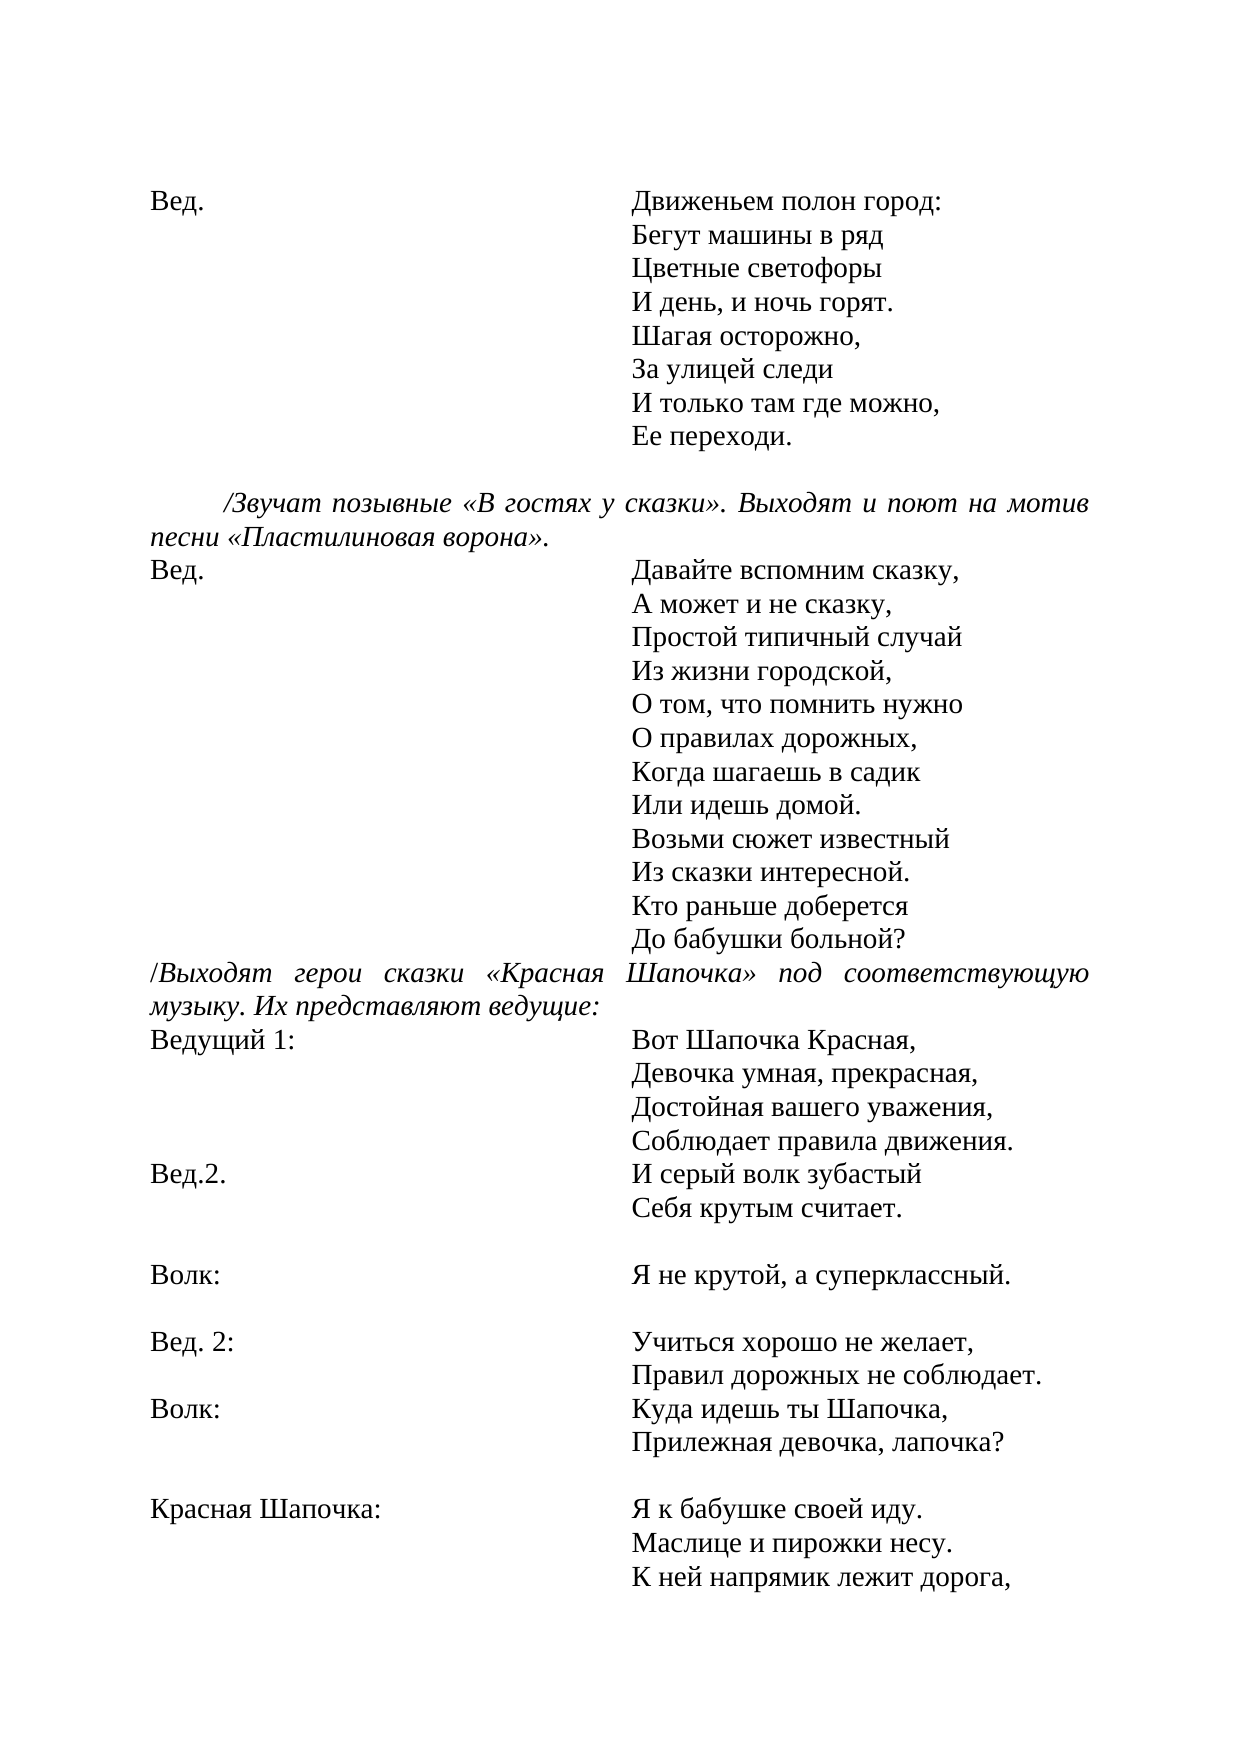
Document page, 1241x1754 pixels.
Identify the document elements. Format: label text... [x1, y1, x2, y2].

table_cell Вед.2. [139, 1156, 620, 1257]
table_cell /Звучат позывные «В гостях у сказки». Выходят и поют на мотив песни «Пластилиновая ворона». [139, 485, 1101, 552]
table_cell Красная Шапочка: [139, 1492, 620, 1592]
table_cell Давайте вспомним сказку, А может и не сказку, Простой типичный случай Из жизни городской, О том, что помнить нужно О правилах дорожных, Когда шагаешь в садик Или идешь домой. Возьми сюжет известный Из сказки интересной. Кто раньше доберется До бабушки больной? [620, 553, 1101, 955]
table_cell Волк: [139, 1257, 620, 1324]
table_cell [620, 1492, 1101, 1592]
table_cell Ведущий 1: [139, 1022, 620, 1156]
table_cell /Выходят герои сказки «Красная Шапочка» под соответствующую музыку. Их представляют ведущие: [139, 955, 1101, 1022]
table_cell Я не крутой, а суперклассный. [620, 1257, 1101, 1324]
table_header Вед. [139, 184, 620, 485]
table_cell Куда идешь ты Шапочка, Прилежная девочка, лапочка? [620, 1391, 1101, 1492]
table_cell Вот Шапочка Красная, Девочка умная, прекрасная, Достойная вашего уважения, Соблюдает правила движения. [620, 1022, 1101, 1156]
table_cell Вед. [139, 553, 620, 955]
table_cell Учиться хорошо не желает, Правил дорожных не соблюдает. [620, 1324, 1101, 1391]
table_cell Вед. 2: [139, 1324, 620, 1391]
table_header Движеньем полон город: Бегут машины в ряд Цветные светофоры И день, и ночь горят. Шагая осторожно, За улицей следи И только там где можно, Ее переходи. [620, 184, 1101, 485]
table_cell Волк: [139, 1391, 620, 1492]
table_cell И серый волк зубастый Себя крутым считает. [620, 1156, 1101, 1257]
